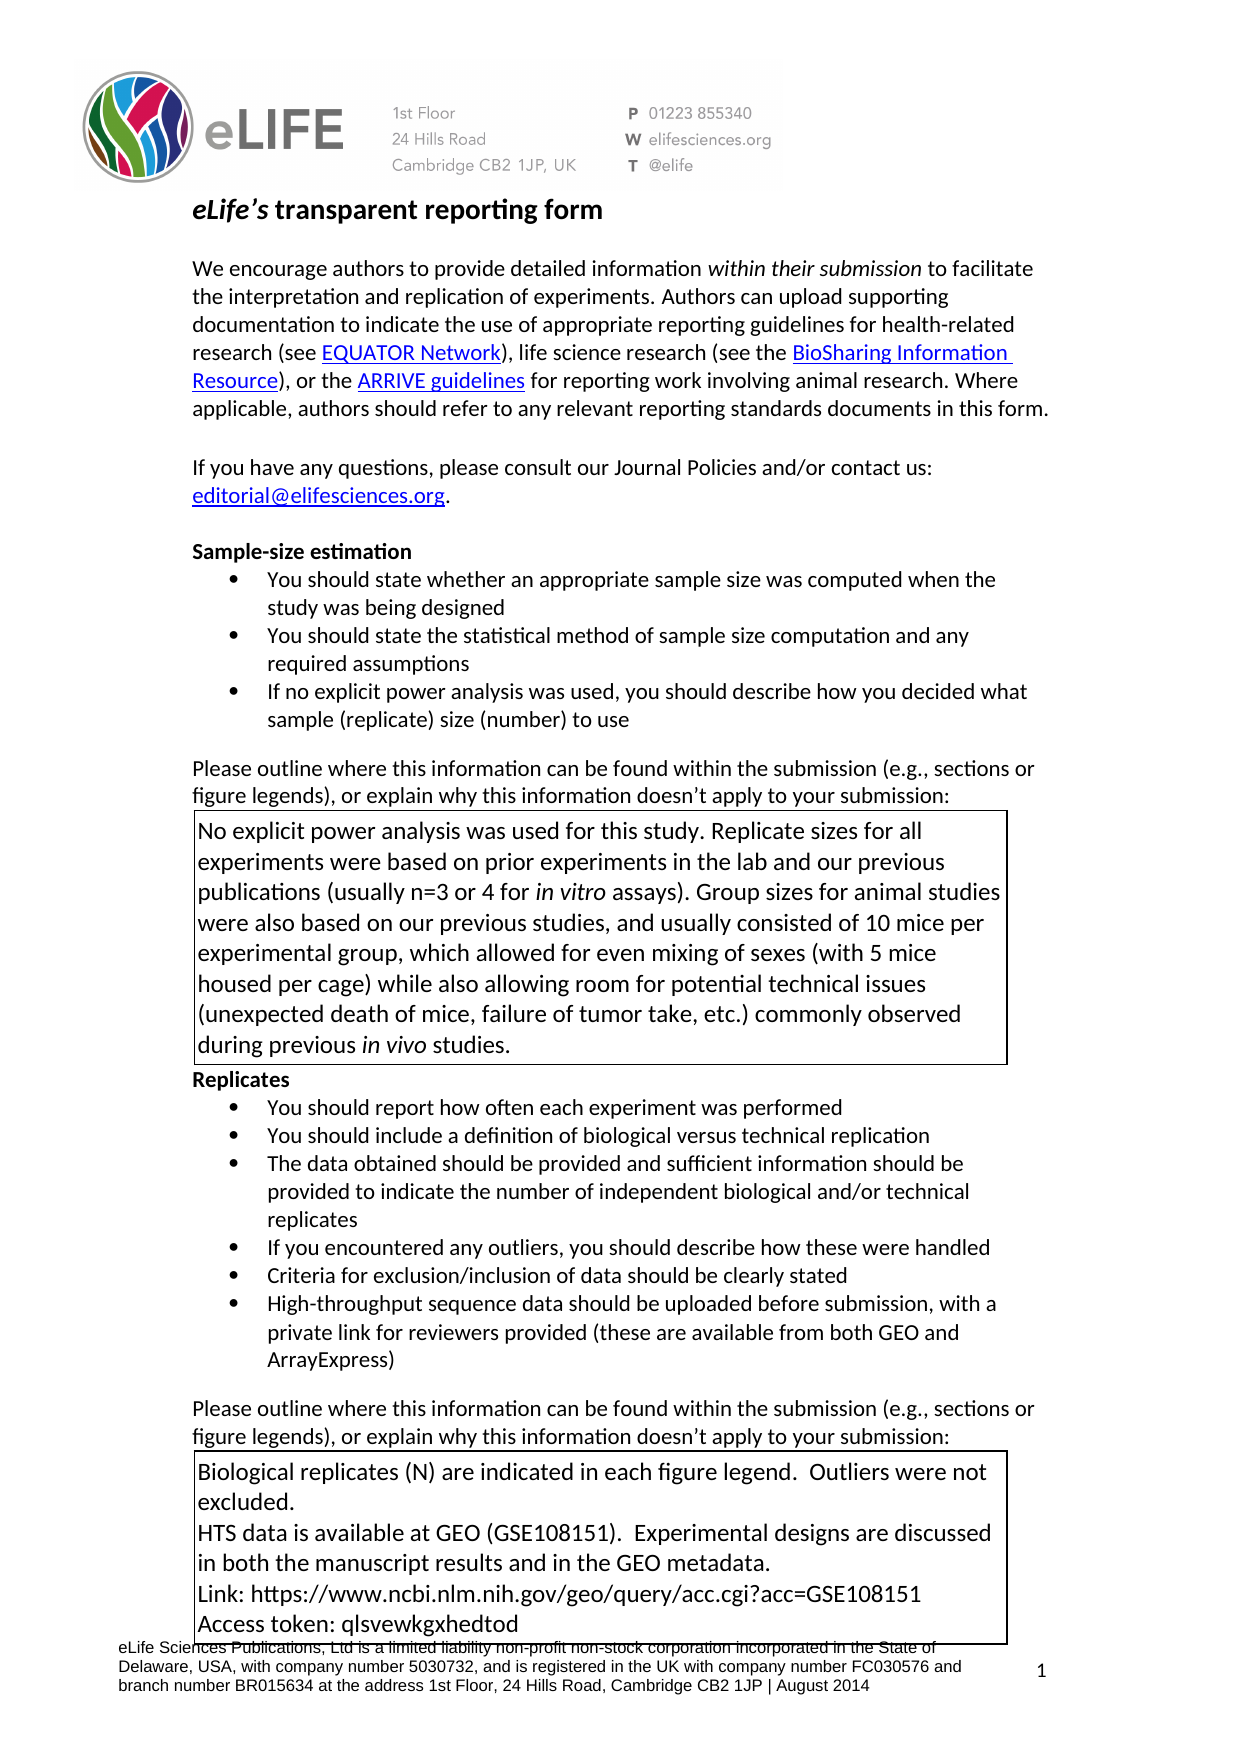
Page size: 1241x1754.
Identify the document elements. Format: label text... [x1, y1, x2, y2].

list You should report how often each experiment was performed [229, 1093, 1053, 1121]
list You should state the statistical method of sample size computation and any required assumptions [229, 621, 1053, 677]
list If you encountered any outliers, you should describe how these were handled [229, 1233, 1053, 1262]
picture [73, 59, 784, 191]
text eLife’s transparent reporting form [192, 191, 1053, 226]
list The data obtained should be provided and sufficient information should be provided to indicate the number of independent biological and/or technical replicates [229, 1149, 1053, 1233]
text Replicates [192, 838, 1053, 1093]
text No explicit power analysis was used for this study. Replicate sizes for all experiments were based on prior experiments in the lab and our previous publications (usually n=3 or 4 for in vitro assays). Group sizes for animal studies were also based on our previous studies, and usually consisted of 10 mice per experimental group, which allowed for even mixing of sexes (with 5 mice housed per cage) while also allowing room for potential technical issues (unexpected death of mice, failure of tumor take, etc.) commonly observed during previous in vivo studies. [195, 813, 1006, 1062]
list If no explicit power analysis was used, you should describe how you decided what sample (replicate) size (number) to use [229, 677, 1053, 733]
text We encourage authors to provide detailed information within their submission to facilitate the interpretation and replication of experiments. Authors can upload supporting documentation to indicate the use of appropriate reporting guidelines for health-related research (see EQUATOR Network), life science research (see the BioSharing Information Resource), or the ARRIVE guidelines for reporting work involving animal research. Where applicable, authors should refer to any relevant reporting standards documents in this form. [192, 254, 1053, 423]
list You should state whether an appropriate sample size was computed when the study was being designed [229, 565, 1053, 621]
text Access token: qlsvewkgxhedtod [195, 1608, 1006, 1641]
text HTS data is available at GEO (GSE108151). Experimental designs are discussed in both the manuscript results and in the GEO metadata. [197, 1517, 1004, 1578]
list High-throughput sequence data should be uploaded before submission, with a private link for reviewers provided (these are available from both GEO and ArrayExpress) [229, 1289, 1053, 1374]
text Link: https://www.ncbi.nlm.nih.gov/geo/query/acc.cgi?acc=GSE108151 [197, 1578, 1004, 1608]
text If you have any questions, please consult our Journal Policies and/or contact us: editorial@elifesciences.org. [192, 453, 1053, 509]
list You should include a definition of biological versus technical replication [229, 1121, 1053, 1149]
text Biological replicates (N) are indicated in each figure legend. Outliers were not excluded. [195, 1454, 1006, 1517]
list Criteria for exclusion/inclusion of data should be clearly stated [229, 1262, 1053, 1289]
text Sample-size estimation [192, 537, 1053, 565]
